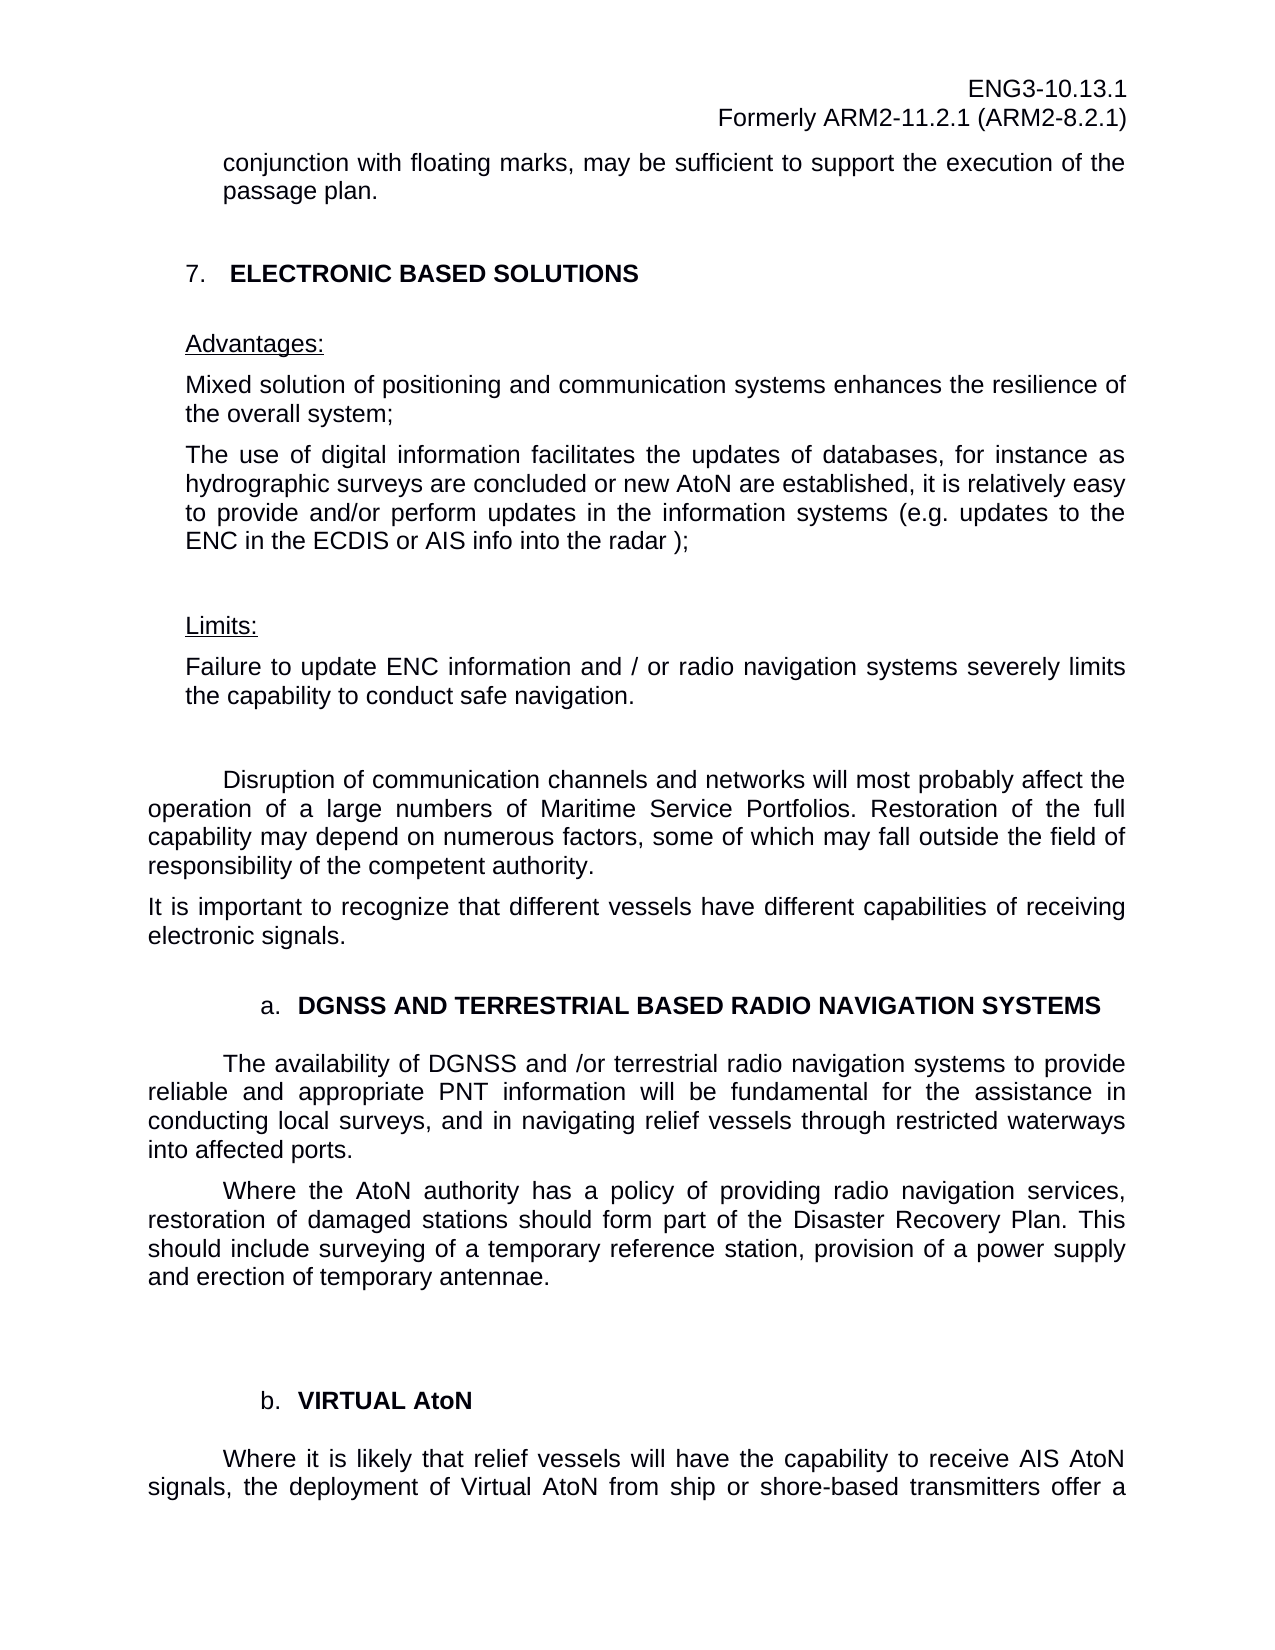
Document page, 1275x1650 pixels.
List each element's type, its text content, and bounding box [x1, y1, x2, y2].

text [148, 1444, 1127, 1501]
text It is important to recognize that different vessels have different capabilities of receiving electronic signals. [148, 892, 1127, 950]
text The availability of DGNSS and /or terrestrial radio navigation systems to provide reliable and appropriate PNT information will be fundamental for the assistance in conducting local surveys, and in navigating relief vessels through restricted waterways into affected ports. [148, 1049, 1127, 1164]
text Disruption of communication channels and networks will most probably affect the operation of a large numbers of Maritime Service Portfolios. Restoration of the full capability may depend on numerous factors, some of which may fall outside the field of responsibility of the competent authority. [148, 765, 1127, 880]
subtitle Mixed solution of positioning and communication systems enhances the resilience of the overall system; [185, 370, 1127, 428]
text Where the AtoN authority has a policy of providing radio navigation services, restoration of damaged stations should form part of the Disaster Recovery Plan. This should include surveying of a temporary reference station, provision of a power supply and erection of temporary antennae. [148, 1176, 1127, 1291]
text Limits: [185, 611, 1127, 639]
list DGNSS AND TERRESTRIAL BASED RADIO NAVIGATION SYSTEMS [260, 991, 1127, 1020]
subtitle The use of digital information facilitates the updates of databases, for instance as hydrographic surveys are concluded or new AtoN are established, it is relatively easy to provide and/or perform updates in the information systems (e.g. updates to the ENC in the ECDIS or AIS info into the radar ); [185, 440, 1127, 555]
list ELECTRONIC BASED SOLUTIONS [185, 259, 1127, 288]
list VIRTUAL AtoN [260, 1386, 1127, 1415]
text Advantages: [185, 329, 1127, 358]
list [185, 148, 1127, 205]
subtitle Failure to update ENC information and / or radio navigation systems severely limits the capability to conduct safe navigation. [185, 652, 1127, 709]
